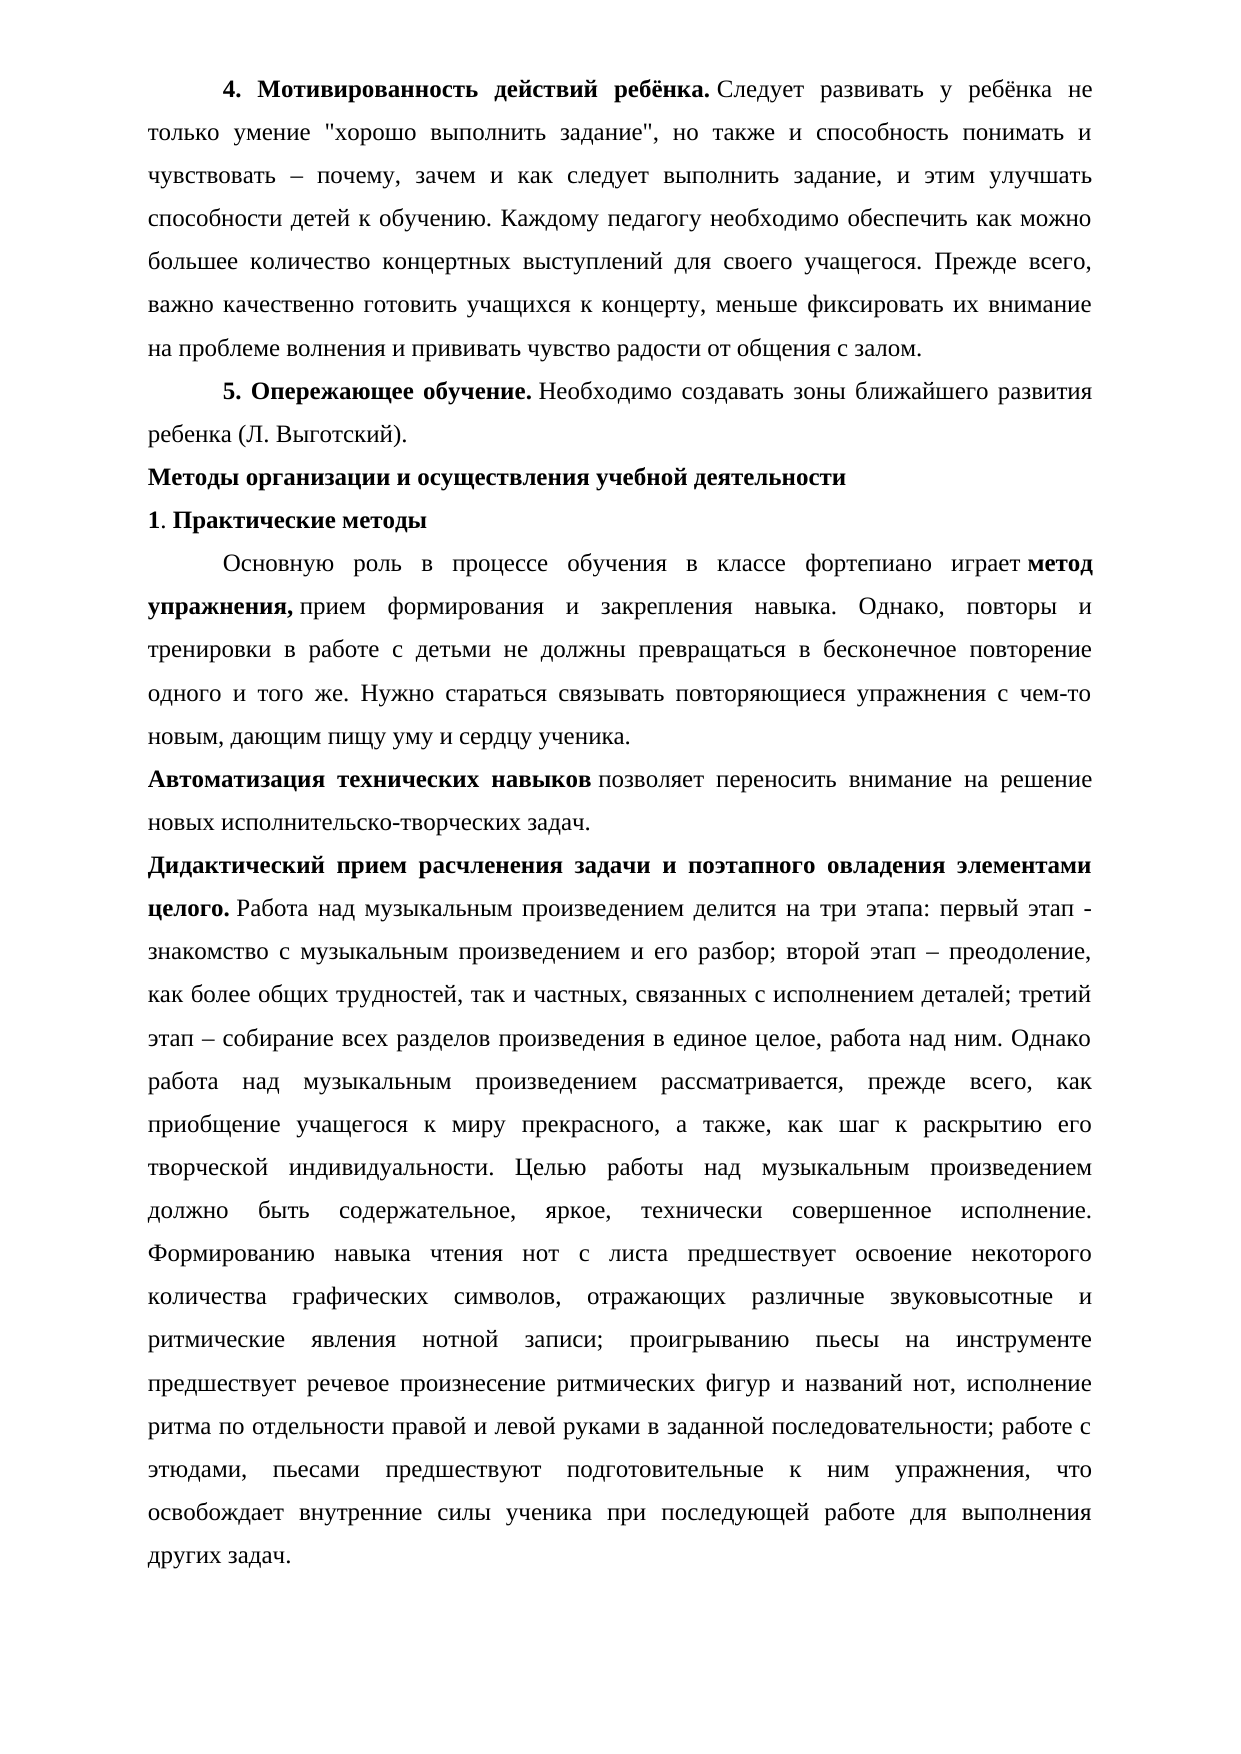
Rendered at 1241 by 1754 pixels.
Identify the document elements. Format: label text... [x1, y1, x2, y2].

text 4. Мотивированность действий ребёнка. Следует развивать у ребёнка не только умение "хорошо выполнить задание", но также и способность понимать и чувствовать – почему, зачем и как следует выполнить задание, и этим улучшать способности детей к обучению. Каждому педагогу необходимо обеспечить как можно большее количество концертных выступлений для своего учащегося. Прежде всего, важно качественно готовить учащихся к концерту, меньше фиксировать их внимание на проблеме волнения и прививать чувство радости от общения с залом. [148, 74, 1093, 361]
text 5. Опережающее обучение. Необходимо создавать зоны ближайшего развития ребенка (Л. Выготский). [148, 376, 1093, 448]
text Автоматизация технических навыков позволяет переносить внимание на решение новых исполнительско-творческих задач. [148, 764, 1093, 836]
text Дидактический прием расчленения задачи и поэтапного овладения элементами целого. Работа над музыкальным произведением делится на три этапа: первый этап - знакомство с музыкальным произведением и его разбор; второй этап – преодоление, как более общих трудностей, так и частных, связанных с исполнением деталей; третий этап – собирание всех разделов произведения в единое целое, работа над ним. Однако работа над музыкальным произведением рассматривается, прежде всего, как приобщение учащегося к миру прекрасного, а также, как шаг к раскрытию его творческой индивидуальности. Целью работы над музыкальным произведением должно быть содержательное, яркое, технически совершенное исполнение. Формированию навыка чтения нот с листа предшествует освоение некоторого количества графических символов, отражающих различные звуковысотные и ритмические явления нотной записи; проигрыванию пьесы на инструменте предшествует речевое произнесение ритмических фигур и названий нот, исполнение ритма по отдельности правой и левой руками в заданной последовательности; работе с этюдами, пьесами предшествуют подготовительные к ним упражнения, что освобождает внутренние силы ученика при последующей работе для выполнения других задач. [148, 850, 1093, 1569]
text Методы организации и осуществления учебной деятельности [148, 462, 1093, 491]
text Основную роль в процессе обучения в классе фортепиано играет метод упражнения, прием формирования и закрепления навыка. Однако, повторы и тренировки в работе с детьми не должны превращаться в бесконечное повторение одного и того же. Нужно стараться связывать повторяющиеся упражнения с чем-то новым, дающим пищу уму и сердцу ученика. [148, 548, 1093, 749]
text 1. Практические методы [148, 505, 1093, 534]
